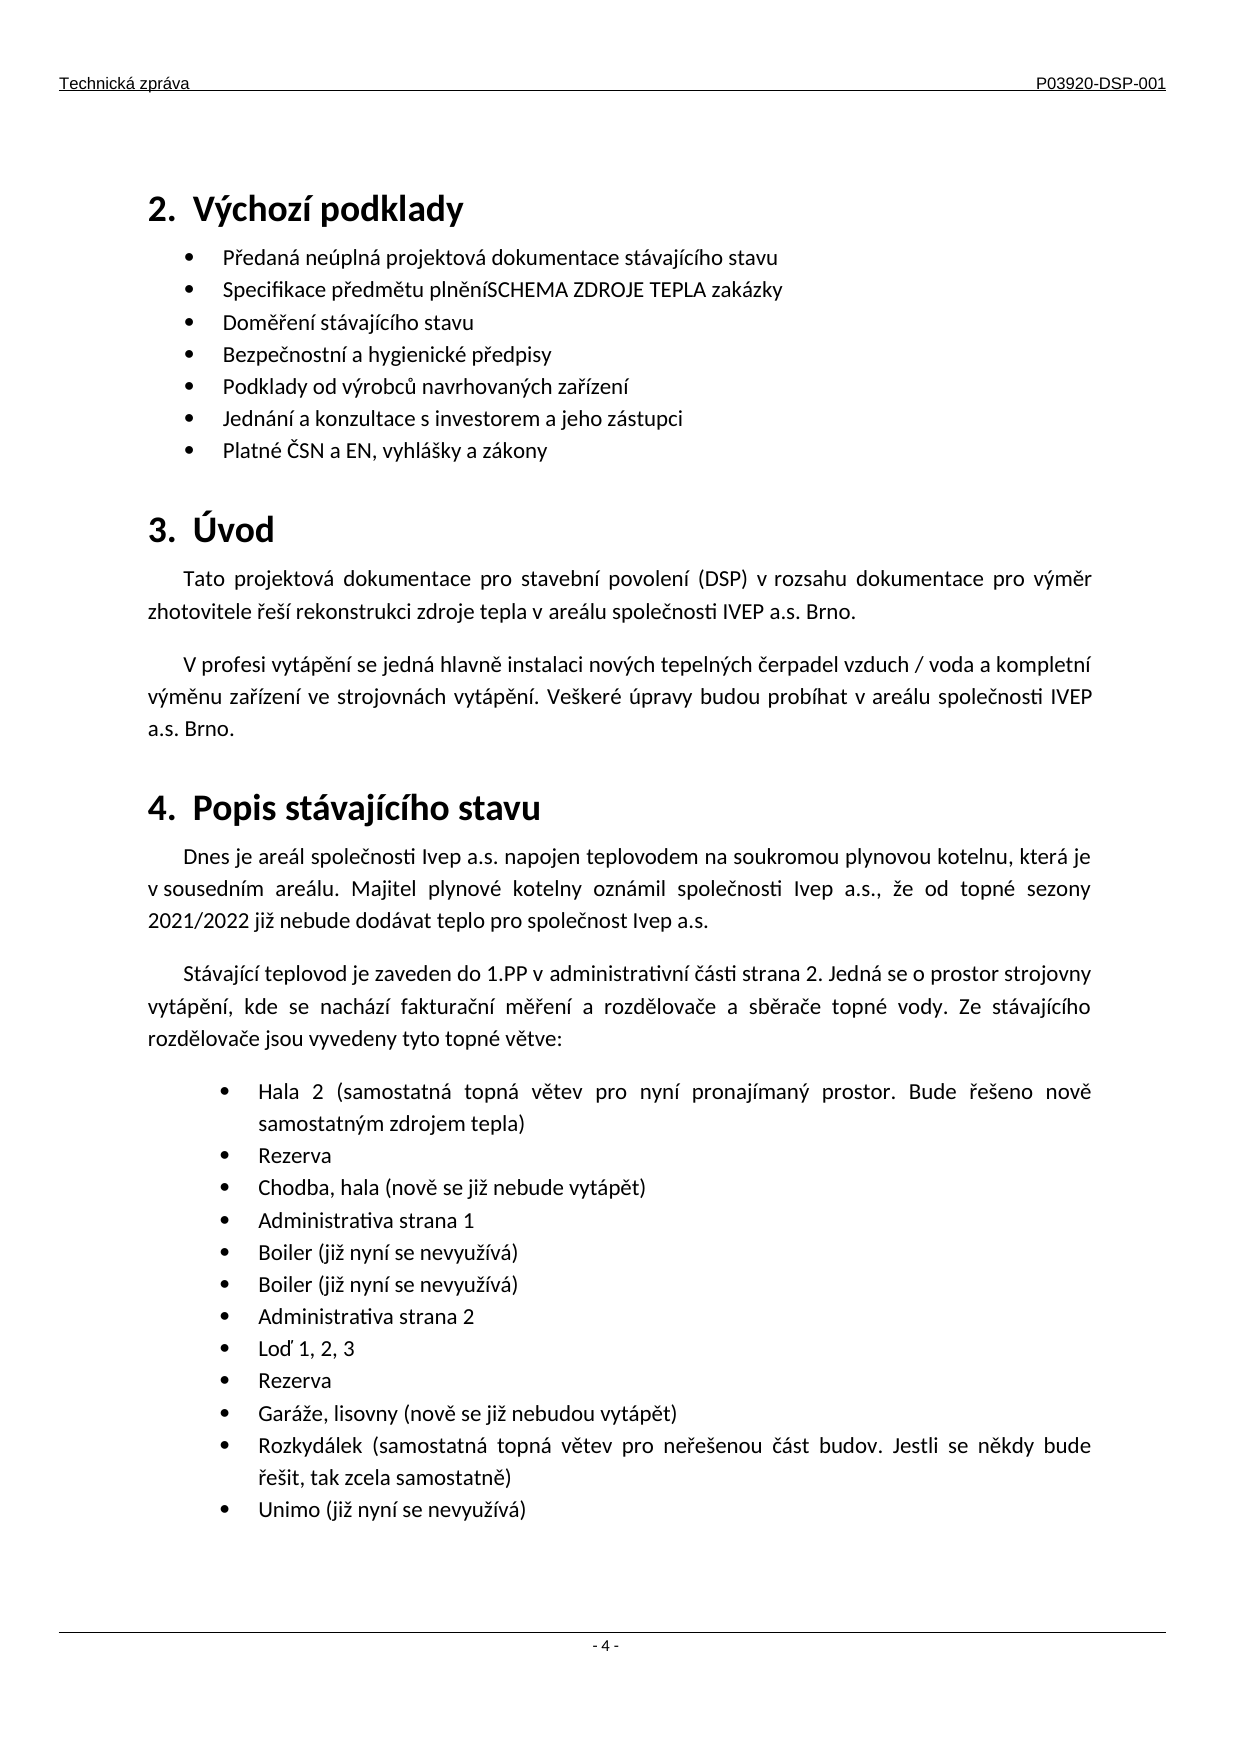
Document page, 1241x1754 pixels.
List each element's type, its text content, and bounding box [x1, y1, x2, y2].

list Loď 1, 2, 3 [221, 1334, 1093, 1362]
subtitle Popis stávajícího stavu [148, 784, 1093, 830]
list Unimo (již nyní se nevyužívá) [221, 1495, 1093, 1523]
list Předaná neúplná projektová dokumentace stávajícího stavu [185, 243, 1093, 271]
list Podklady od výrobců navrhovaných zařízení [185, 372, 1093, 400]
list Jednání a konzultace s investorem a jeho zástupci [185, 404, 1093, 432]
list Bezpečnostní a hygienické předpisy [185, 340, 1093, 368]
text Dnes je areál společnosti Ivep a.s. napojen teplovodem na soukromou plynovou kotelnu, která je v sousedním areálu. Majitel plynové kotelny oznámil společnosti Ivep a.s., že od topné sezony 2021/2022 již nebude dodávat teplo pro společnost Ivep a.s. [148, 842, 1093, 934]
list Specifikace předmětu plněníSCHEMA ZDROJE TEPLA zakázky [185, 276, 1093, 304]
list Rezerva [221, 1367, 1093, 1395]
subtitle Úvod [148, 506, 1093, 552]
list Chodba, hala (nově se již nebude vytápět) [221, 1173, 1093, 1202]
list Platné ČSN a EN, vyhlášky a zákony [185, 437, 1093, 464]
list Rozkydálek (samostatná topná větev pro neřešenou část budov. Jestli se někdy bude řešit, tak zcela samostatně) [221, 1431, 1093, 1491]
list Doměření stávajícího stavu [185, 308, 1093, 336]
subtitle Výchozí podklady [148, 185, 1093, 231]
text Tato projektová dokumentace pro stavební povolení (DSP) v rozsahu dokumentace pro výměr zhotovitele řeší rekonstrukci zdroje tepla v areálu společnosti IVEP a.s. Brno. [148, 564, 1093, 625]
text Stávající teplovod je zaveden do 1.PP v administrativní části strana 2. Jedná se o prostor strojovny vytápění, kde se nachází fakturační měření a rozdělovače a sběrače topné vody. Ze stávajícího rozdělovače jsou vyvedeny tyto topné větve: [148, 959, 1093, 1052]
text V profesi vytápění se jedná hlavně instalaci nových tepelných čerpadel vzduch / voda a kompletní výměnu zařízení ve strojovnách vytápění. Veškeré úpravy budou probíhat v areálu společnosti IVEP a.s. Brno. [148, 650, 1093, 742]
list Administrativa strana 2 [221, 1302, 1093, 1330]
list Rezerva [221, 1141, 1093, 1169]
list Garáže, lisovny (nově se již nebudou vytápět) [221, 1399, 1093, 1427]
list Boiler (již nyní se nevyužívá) [221, 1270, 1093, 1298]
list Administrativa strana 1 [221, 1206, 1093, 1234]
list Hala 2 (samostatná topná větev pro nyní pronajímaný prostor. Bude řešeno nově samostatným zdrojem tepla) [221, 1077, 1093, 1137]
list Boiler (již nyní se nevyužívá) [221, 1238, 1093, 1266]
